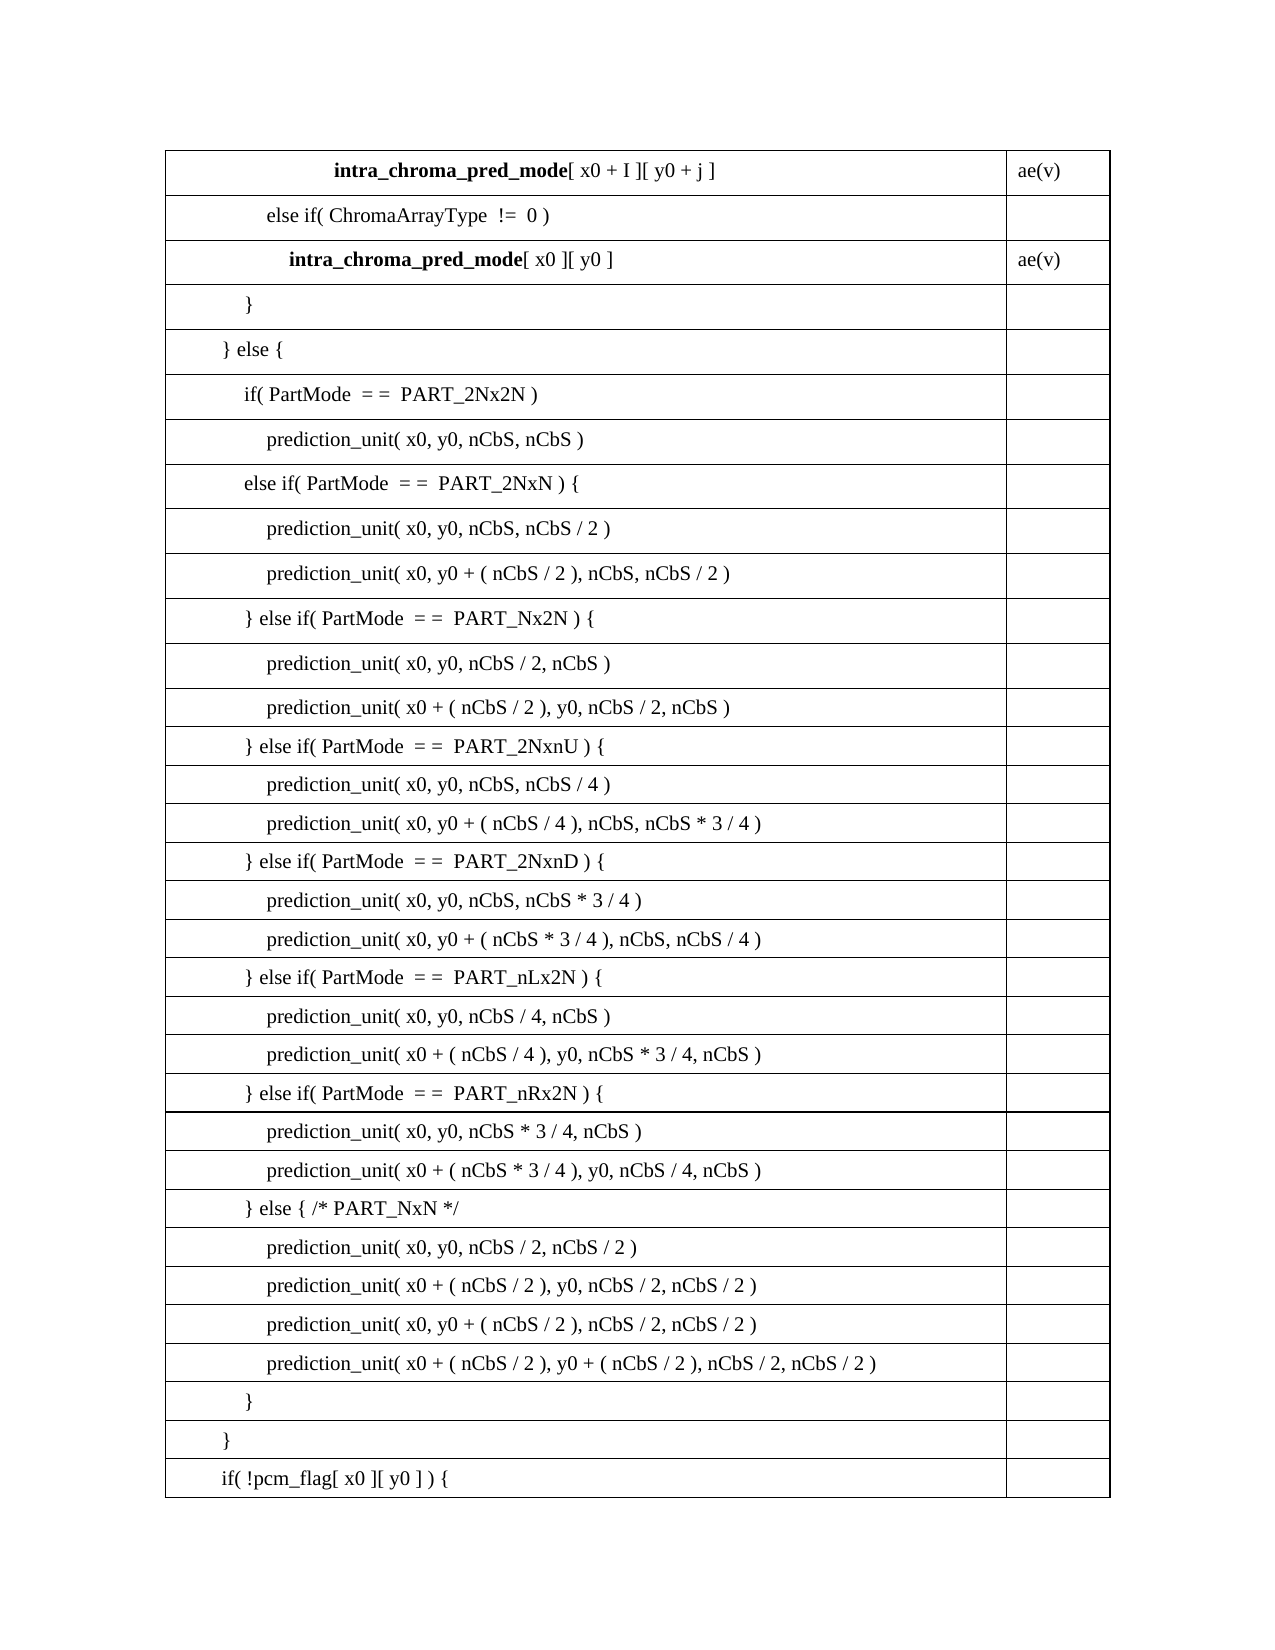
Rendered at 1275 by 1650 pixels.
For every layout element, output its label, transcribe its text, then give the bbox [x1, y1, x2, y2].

table_cell prediction_unit( x0, y0, nCbS, nCbS / 2 ) [166, 509, 1006, 553]
table_cell prediction_unit( x0, y0, nCbS / 4, nCbS ) [166, 997, 1006, 1034]
table_cell [1007, 1267, 1109, 1304]
table_cell prediction_unit( x0, y0, nCbS, nCbS * 3 / 4 ) [166, 881, 1006, 919]
table_cell prediction_unit( x0 + ( nCbS * 3 / 4 ), y0, nCbS / 4, nCbS ) [166, 1151, 1006, 1188]
table_cell } [166, 285, 1006, 329]
table_cell [1007, 420, 1109, 463]
table_cell [1007, 843, 1109, 880]
table_cell [1007, 465, 1109, 508]
table_cell [1007, 509, 1109, 553]
table_cell } else if( PartMode = = PART_2NxnD ) { [166, 843, 1006, 880]
table_cell [1007, 1074, 1109, 1111]
table_cell } else if( PartMode = = PART_nRx2N ) { [166, 1074, 1006, 1111]
table_cell [1007, 804, 1109, 842]
table_cell [1007, 285, 1109, 329]
table_cell [1007, 1459, 1109, 1497]
table_cell } else { /* PART_NxN */ [166, 1190, 1006, 1227]
table_cell prediction_unit( x0 + ( nCbS / 2 ), y0 + ( nCbS / 2 ), nCbS / 2, nCbS / 2 ) [166, 1344, 1006, 1381]
table_cell } else if( PartMode = = PART_nLx2N ) { [166, 958, 1006, 996]
table_cell [1007, 881, 1109, 919]
table_cell [1007, 689, 1109, 726]
table_cell [1007, 644, 1109, 687]
table_cell prediction_unit( x0, y0, nCbS / 2, nCbS ) [166, 644, 1006, 687]
table_cell [1007, 1344, 1109, 1381]
table_cell prediction_unit( x0 + ( nCbS / 2 ), y0, nCbS / 2, nCbS / 2 ) [166, 1267, 1006, 1304]
table_cell [1007, 1382, 1109, 1420]
table_cell [1007, 554, 1109, 598]
table_cell } [166, 1382, 1006, 1420]
table_cell else if( PartMode = = PART_2NxN ) { [166, 465, 1006, 508]
table_cell [1007, 766, 1109, 803]
table_cell [1007, 1421, 1109, 1458]
table_cell prediction_unit( x0, y0, nCbS * 3 / 4, nCbS ) [166, 1113, 1006, 1150]
table_cell if( PartMode = = PART_2Nx2N ) [166, 375, 1006, 419]
table_cell [1007, 196, 1109, 239]
table_cell [1007, 1035, 1109, 1073]
table_cell ae(v) [1007, 241, 1109, 284]
table_cell intra_chroma_pred_mode[ x0 ][ y0 ] [166, 241, 1006, 284]
table_cell prediction_unit( x0, y0 + ( nCbS * 3 / 4 ), nCbS, nCbS / 4 ) [166, 920, 1006, 957]
table_cell prediction_unit( x0 + ( nCbS / 4 ), y0, nCbS * 3 / 4, nCbS ) [166, 1035, 1006, 1073]
table_cell } else { [166, 330, 1006, 374]
table_cell [1007, 920, 1109, 957]
table_cell [1007, 1305, 1109, 1343]
table_cell prediction_unit( x0, y0, nCbS, nCbS / 4 ) [166, 766, 1006, 803]
table_cell [1007, 1151, 1109, 1188]
table_cell [1007, 997, 1109, 1034]
table_cell intra_chroma_pred_mode[ x0 + I ][ y0 + j ] [166, 151, 1006, 195]
table_cell [1007, 1190, 1109, 1227]
table_cell prediction_unit( x0, y0 + ( nCbS / 2 ), nCbS / 2, nCbS / 2 ) [166, 1305, 1006, 1343]
table_cell prediction_unit( x0 + ( nCbS / 2 ), y0, nCbS / 2, nCbS ) [166, 689, 1006, 726]
table_cell ae(v) [1007, 151, 1109, 195]
table_cell [1007, 1228, 1109, 1266]
table_cell prediction_unit( x0, y0, nCbS, nCbS ) [166, 420, 1006, 463]
table_cell } else if( PartMode = = PART_Nx2N ) { [166, 599, 1006, 643]
table_cell [1007, 727, 1109, 764]
table_cell [1007, 1113, 1109, 1150]
table_cell } [166, 1421, 1006, 1458]
table_cell } else if( PartMode = = PART_2NxnU ) { [166, 727, 1006, 764]
table_cell prediction_unit( x0, y0, nCbS / 2, nCbS / 2 ) [166, 1228, 1006, 1266]
table_cell [1007, 599, 1109, 643]
table_cell prediction_unit( x0, y0 + ( nCbS / 4 ), nCbS, nCbS * 3 / 4 ) [166, 804, 1006, 842]
table_cell prediction_unit( x0, y0 + ( nCbS / 2 ), nCbS, nCbS / 2 ) [166, 554, 1006, 598]
table_cell if( !pcm_flag[ x0 ][ y0 ] ) { [166, 1459, 1006, 1497]
table_cell else if( ChromaArrayType != 0 ) [166, 196, 1006, 239]
table_cell [1007, 330, 1109, 374]
table_cell [1007, 375, 1109, 419]
table_cell [1007, 958, 1109, 996]
